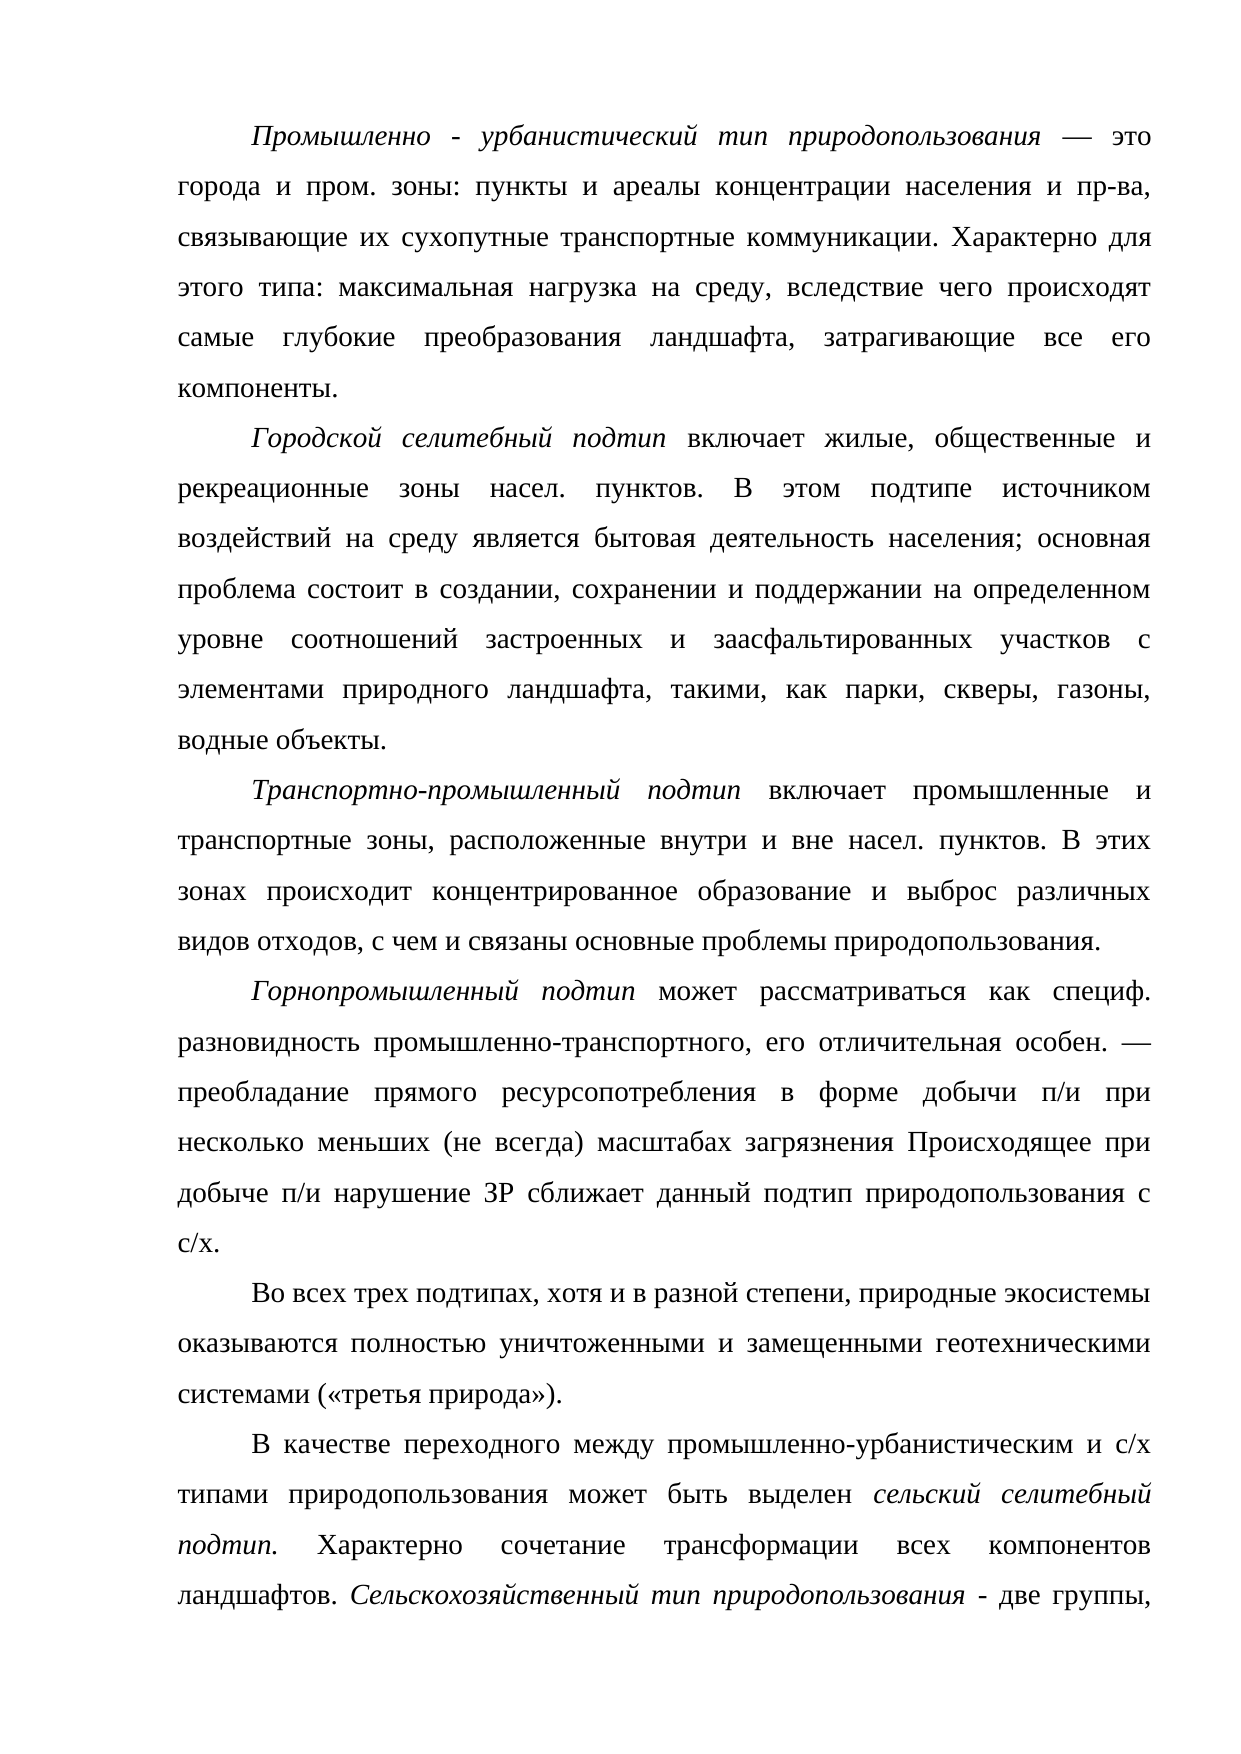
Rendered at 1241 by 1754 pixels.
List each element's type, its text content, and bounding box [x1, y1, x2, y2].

text Транспортно-промышленный подтип включает промышленные и транспортные зоны, расположенные внутри и вне насел. пунктов. В этих зонах происходит концентрированное образование и выброс различных видов отходов, с чем и связаны основные проблемы природопользования. [177, 772, 1152, 957]
text Горнопромышленный подтип может рассматриваться как специф. разновидность промышленно-транспортного, его отличительная особен. — преобладание прямого ресурсопотребления в форме добычи п/и при несколько меньших (не всегда) масштабах загрязнения Происходящее при добыче п/и нарушение ЗР сближает данный подтип природопользования с с/х. [177, 973, 1152, 1258]
text Городской селитебный подтип включает жилые, общественные и рекреационные зоны насел. пунктов. В этом подтипе источником воздействий на среду является бытовая деятельность населения; основная проблема состоит в создании, сохранении и поддержании на определенном уровне соотношений застроенных и заасфальтированных участков с элементами природного ландшафта, такими, как парки, скверы, газоны, водные объекты. [177, 420, 1152, 755]
text Во всех трех подтипах, хотя и в разной степени, природные экосистемы оказываются полностью уничтоженными и замещенными геотехническими системами («третья природа»). [177, 1275, 1152, 1409]
text Промышленно - урбанистический тип природопользования — это города и пром. зоны: пункты и ареалы концентрации населения и пр-ва, связывающие их сухопутные транспортные коммуникации. Характерно для этого типа: максимальная нагрузка на среду, вследствие чего происходят самые глубокие преобразования ландшафта, затрагивающие все его компоненты. [177, 118, 1152, 403]
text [177, 1426, 1152, 1611]
